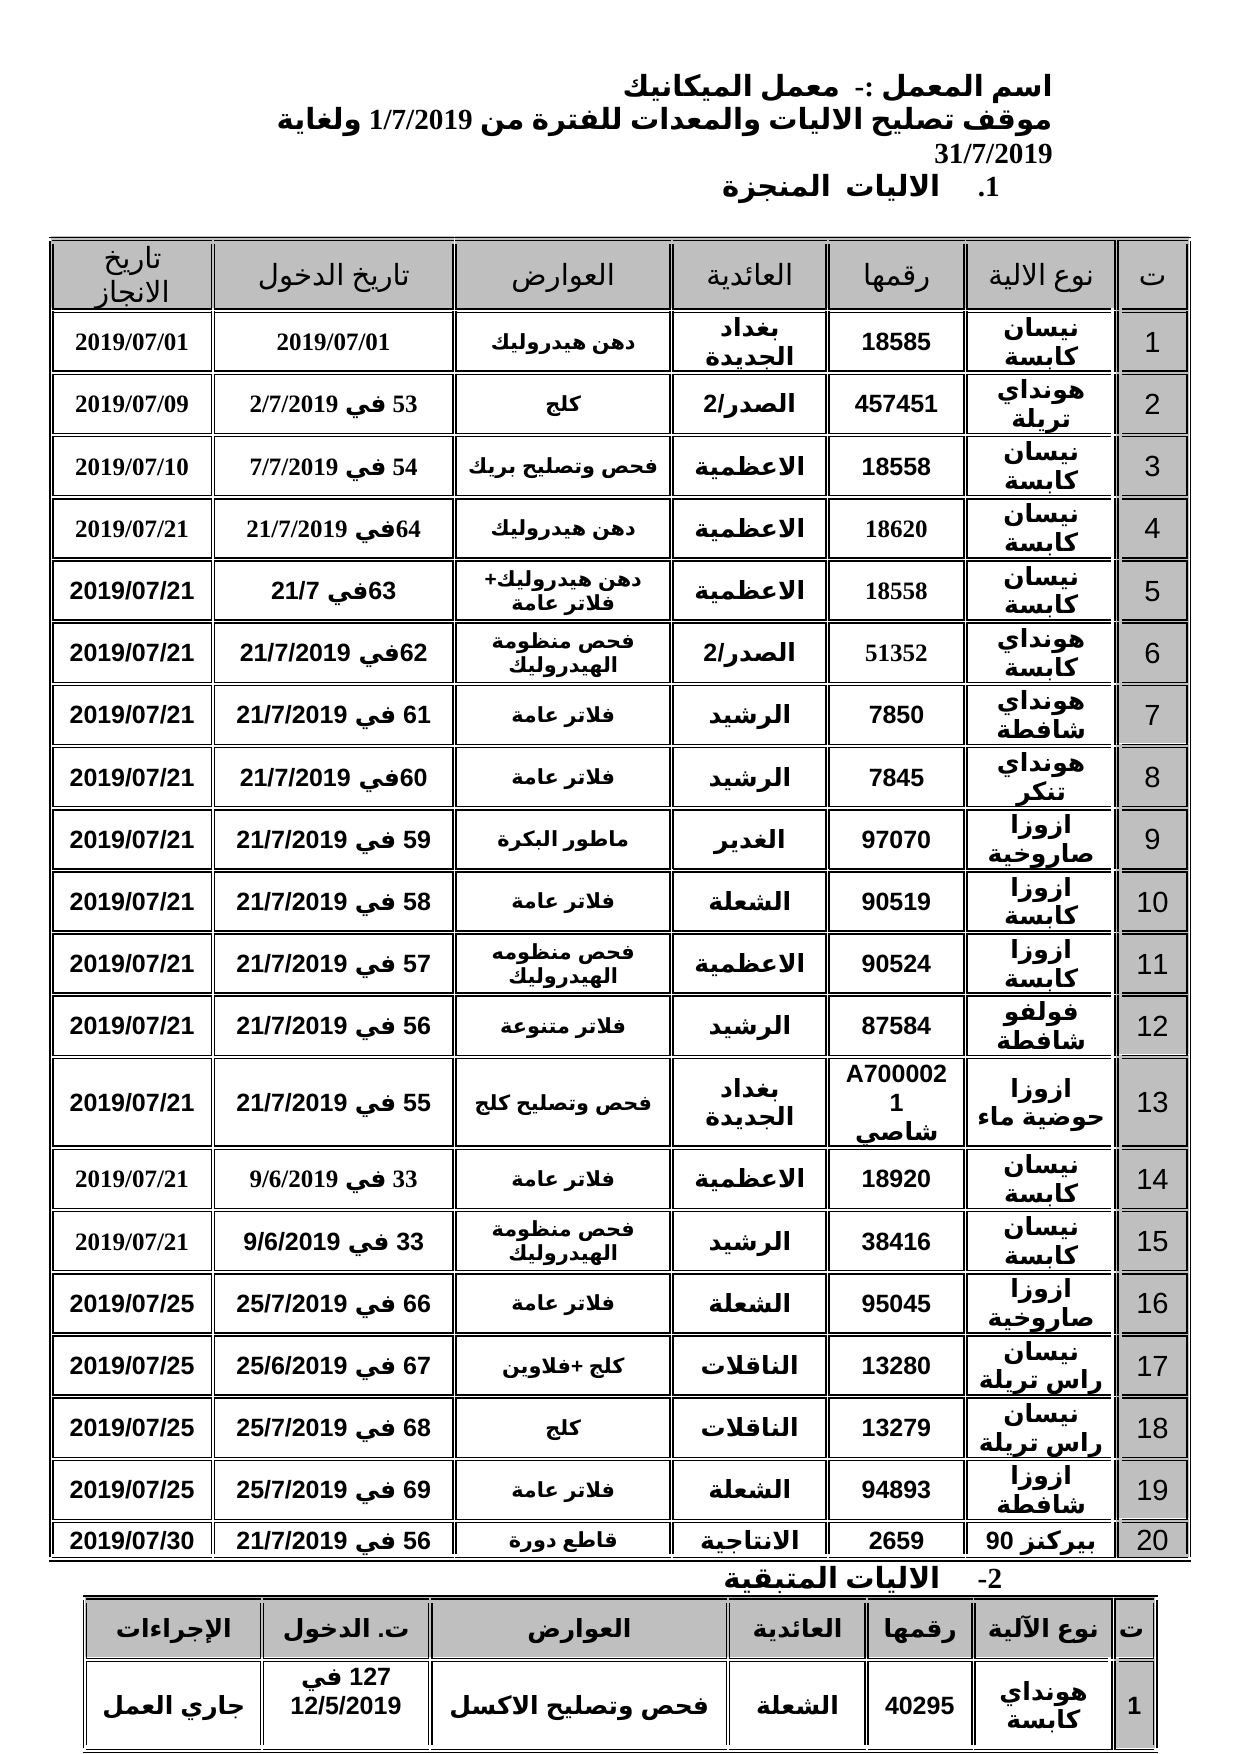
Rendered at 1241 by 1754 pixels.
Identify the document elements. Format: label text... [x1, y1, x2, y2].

table_cell 10 [1116, 868, 1189, 930]
table_cell 6 [1116, 619, 1189, 681]
table_cell 9 [1116, 806, 1189, 868]
table_cell فحص منظومه الهيدروليك [457, 935, 669, 992]
table_cell 1 [1116, 308, 1189, 370]
table_cell فلاتر عامة [457, 1150, 669, 1208]
table_header العائدية [672, 238, 828, 308]
table_header ت [1116, 238, 1189, 308]
table_cell 3 [1116, 433, 1189, 495]
table_cell 12 [1116, 992, 1189, 1054]
table_cell كلج +فلاوين [457, 1337, 669, 1394]
table_cell ازوزا صاروخية [966, 806, 1116, 868]
table_cell 95045 [830, 1275, 963, 1332]
table_cell 7 [1116, 681, 1189, 743]
table_cell 127 في 12/5/2019 [262, 1658, 430, 1748]
table_cell 33 في 9/6/2019 [215, 1150, 452, 1208]
table_cell 55 في 21/7/2019 [215, 1059, 452, 1145]
table_cell 18558 [830, 562, 963, 619]
table_cell نيسان كابسة [966, 433, 1116, 495]
table_header رقمها [828, 238, 966, 308]
table_header العائدية [728, 1597, 867, 1657]
table_cell 40295 [867, 1662, 973, 1748]
table_cell 18 [1116, 1394, 1189, 1456]
table_cell فلاتر عامة [457, 686, 669, 743]
table_cell 2659 [828, 1519, 966, 1557]
table_cell الرشيد [674, 686, 825, 743]
table_cell 68 في 25/7/2019 [215, 1399, 452, 1456]
table_cell كلج [457, 375, 669, 433]
table_cell ازوزا كابسة [966, 930, 1116, 992]
table_cell 18585 [830, 313, 963, 370]
table_cell 457451 [830, 375, 963, 433]
table_cell الاعظمية [674, 500, 825, 557]
table_cell 60في 21/7/2019 [215, 748, 452, 806]
table_header نوع الآلية [973, 1597, 1113, 1657]
table_cell 51352 [830, 624, 963, 681]
table_cell 66 في 25/7/2019 [215, 1275, 452, 1332]
table_cell دهن هيدروليك+ فلاتر عامة [457, 562, 669, 619]
table_cell 63في 21/7 [215, 562, 452, 619]
table_cell الاعظمية [674, 935, 825, 992]
table_cell 7845 [830, 748, 963, 806]
text موقف تصليح الاليات والمعدات للفترة من 1/7/2019 ولغاية 31/7/2019 [187, 102, 1053, 169]
table_cell ماطور البكرة [457, 811, 669, 868]
table_cell ازوزا حوضية ماء [966, 1055, 1116, 1145]
table_cell نيسان كابسة [966, 557, 1116, 619]
table_cell الناقلات [674, 1399, 825, 1456]
table_cell نيسان كابسة [966, 495, 1116, 557]
table_cell الرشيد [674, 748, 825, 806]
table_cell 5 [1116, 557, 1189, 619]
table_cell 2019/07/01 [215, 313, 452, 370]
table_cell 2019/07/01 [54, 313, 211, 370]
table_cell 97070 [830, 811, 963, 868]
table_cell فحص منظومة الهيدروليك [457, 1212, 669, 1270]
table_cell قاطع دورة [455, 1519, 672, 1557]
table_cell الشعلة [674, 1461, 825, 1518]
table_cell ازوزا شافطة [966, 1456, 1116, 1518]
table_header ت. الدخول [262, 1597, 430, 1657]
table_cell 69 في 25/7/2019 [215, 1461, 452, 1518]
table_cell 57 في 21/7/2019 [215, 935, 452, 992]
table_cell الشعلة [728, 1658, 867, 1748]
table_cell الصدر/2 [674, 375, 825, 433]
table_cell 8 [1116, 744, 1189, 806]
table_cell 59 في 21/7/2019 [215, 811, 452, 868]
table_cell 61 في 21/7/2019 [215, 686, 452, 743]
table_cell 87584 [830, 997, 963, 1054]
table_cell الناقلات [674, 1337, 825, 1394]
table_cell 2019/07/21 [54, 500, 211, 557]
table_cell 1 [1114, 1658, 1155, 1748]
table_cell 67 في 25/6/2019 [215, 1337, 452, 1394]
table_cell 2019/07/30 [51, 1519, 213, 1557]
table_header رقمها [867, 1599, 973, 1657]
table_cell 90524 [830, 935, 963, 992]
list الاليات المتبقية [187, 1562, 978, 1595]
table_cell 53 في 2/7/2019 [215, 375, 452, 433]
table_cell 2019/07/21 [54, 935, 211, 992]
table_cell 2019/07/21 [54, 997, 211, 1054]
table_cell الشعلة [674, 873, 825, 930]
table_cell 19 [1116, 1456, 1189, 1518]
table_cell الصدر/2 [674, 624, 825, 681]
table_cell 54 في 7/7/2019 [215, 437, 452, 495]
table_cell 14 [1116, 1145, 1189, 1208]
table_cell 2019/07/25 [54, 1461, 211, 1518]
table_cell A7000021 شاصي [830, 1059, 963, 1145]
table_cell 17 [1116, 1332, 1189, 1394]
table_cell نيسان راس تريلة [966, 1332, 1116, 1394]
table_cell الشعلة [674, 1275, 825, 1332]
table_cell 13 [1116, 1055, 1189, 1145]
table_header العوارض [430, 1597, 728, 1657]
table_cell 56 في 21/7/2019 [215, 997, 452, 1054]
table_header ت [1114, 1597, 1155, 1657]
table_cell نيسان كابسة [966, 1145, 1116, 1208]
table_cell 2019/07/21 [54, 873, 211, 930]
table_cell 11 [1116, 930, 1189, 992]
table_cell ازوزا صاروخية [966, 1270, 1116, 1332]
table_cell 7850 [830, 686, 963, 743]
table_cell 90519 [830, 873, 963, 930]
table_cell الرشيد [674, 997, 825, 1054]
table_cell فولفو شافطة [966, 992, 1116, 1054]
table_cell 62في 21/7/2019 [215, 624, 452, 681]
table_cell الغدير [674, 811, 825, 868]
table_cell فلاتر عامة [457, 748, 669, 806]
table_cell 38416 [830, 1212, 963, 1270]
table_cell فحص وتصليح الاكسل [430, 1658, 728, 1748]
table_header الإجراءات [85, 1597, 262, 1657]
table_cell 13280 [830, 1337, 963, 1394]
subtitle اسم المعمل :- معمل الميكانيك [187, 69, 1053, 102]
table_cell الاعظمية [674, 1150, 825, 1208]
table_header تاريخ الدخول [213, 241, 454, 308]
table_cell هونداي تنكر [966, 744, 1116, 806]
table_cell 2019/07/09 [54, 375, 211, 433]
table_cell الرشيد [674, 1212, 825, 1270]
table_cell فحص وتصليح كلج [457, 1059, 669, 1145]
table_cell هونداي تريلة [966, 370, 1116, 433]
table_cell بغداد الجديدة [674, 1059, 825, 1145]
table_cell 18620 [830, 500, 963, 557]
table_cell فحص منظومة الهيدروليك [457, 624, 669, 681]
table_cell 2019/07/21 [54, 686, 211, 743]
table_cell الانتاجية [672, 1519, 828, 1557]
table_cell 64في 21/7/2019 [215, 500, 452, 557]
table_cell 2019/07/21 [54, 1212, 211, 1270]
table_cell فحص وتصليح بريك [457, 437, 669, 495]
table_cell فلاتر متنوعة [457, 997, 669, 1054]
table_cell هونداي كابسة [966, 619, 1116, 681]
table_cell 2019/07/21 [54, 562, 211, 619]
table_cell دهن هيدروليك [457, 500, 669, 557]
table_cell نيسان كابسة [966, 1208, 1116, 1270]
table_cell 16 [1116, 1270, 1189, 1332]
table_cell 33 في 9/6/2019 [215, 1212, 452, 1270]
table_cell هونداي كابسة [973, 1658, 1113, 1748]
table_cell دهن هيدروليك [457, 313, 669, 370]
table_cell فلاتر عامة [457, 873, 669, 930]
table_cell 58 في 21/7/2019 [215, 873, 452, 930]
table_cell 94893 [830, 1461, 963, 1518]
list الاليات المنجزة [187, 169, 978, 203]
table_cell جاري العمل [85, 1658, 262, 1748]
table_cell 13279 [830, 1399, 963, 1456]
table_cell ازوزا كابسة [966, 868, 1116, 930]
table_cell 2019/07/25 [54, 1275, 211, 1332]
table_cell 2019/07/21 [54, 624, 211, 681]
table_header تاريخ الانجاز [51, 238, 213, 308]
table_cell 2019/07/21 [54, 748, 211, 806]
table_cell فلاتر عامة [457, 1275, 669, 1332]
table_cell 2019/07/25 [54, 1337, 211, 1394]
table_cell نيسان كابسة [966, 308, 1116, 370]
table_cell 18558 [830, 437, 963, 495]
table_cell 2019/07/25 [54, 1399, 211, 1456]
table_cell 15 [1116, 1208, 1189, 1270]
table_cell فلاتر عامة [457, 1461, 669, 1518]
table_cell بغداد الجديدة [674, 313, 825, 370]
table_cell الاعظمية [674, 562, 825, 619]
table_cell كلج [457, 1399, 669, 1456]
table_header العوارض [455, 238, 672, 308]
table_header نوع الالية [966, 241, 1114, 308]
table_cell 2019/07/21 [54, 1059, 211, 1145]
table_cell بيركنز 90 [966, 1519, 1116, 1557]
table_cell 20 [1116, 1519, 1189, 1557]
table_cell 56 في 21/7/2019 [213, 1523, 454, 1557]
table_cell 18920 [830, 1150, 963, 1208]
table_cell 2019/07/21 [54, 811, 211, 868]
table_cell 2019/07/10 [54, 437, 211, 495]
table_cell هونداي شافطة [966, 681, 1116, 743]
table_cell 4 [1116, 495, 1189, 557]
table_cell نيسان راس تريلة [966, 1394, 1116, 1456]
table_cell 2019/07/21 [54, 1150, 211, 1208]
table_cell 2 [1116, 370, 1189, 433]
table_cell الاعظمية [674, 437, 825, 495]
